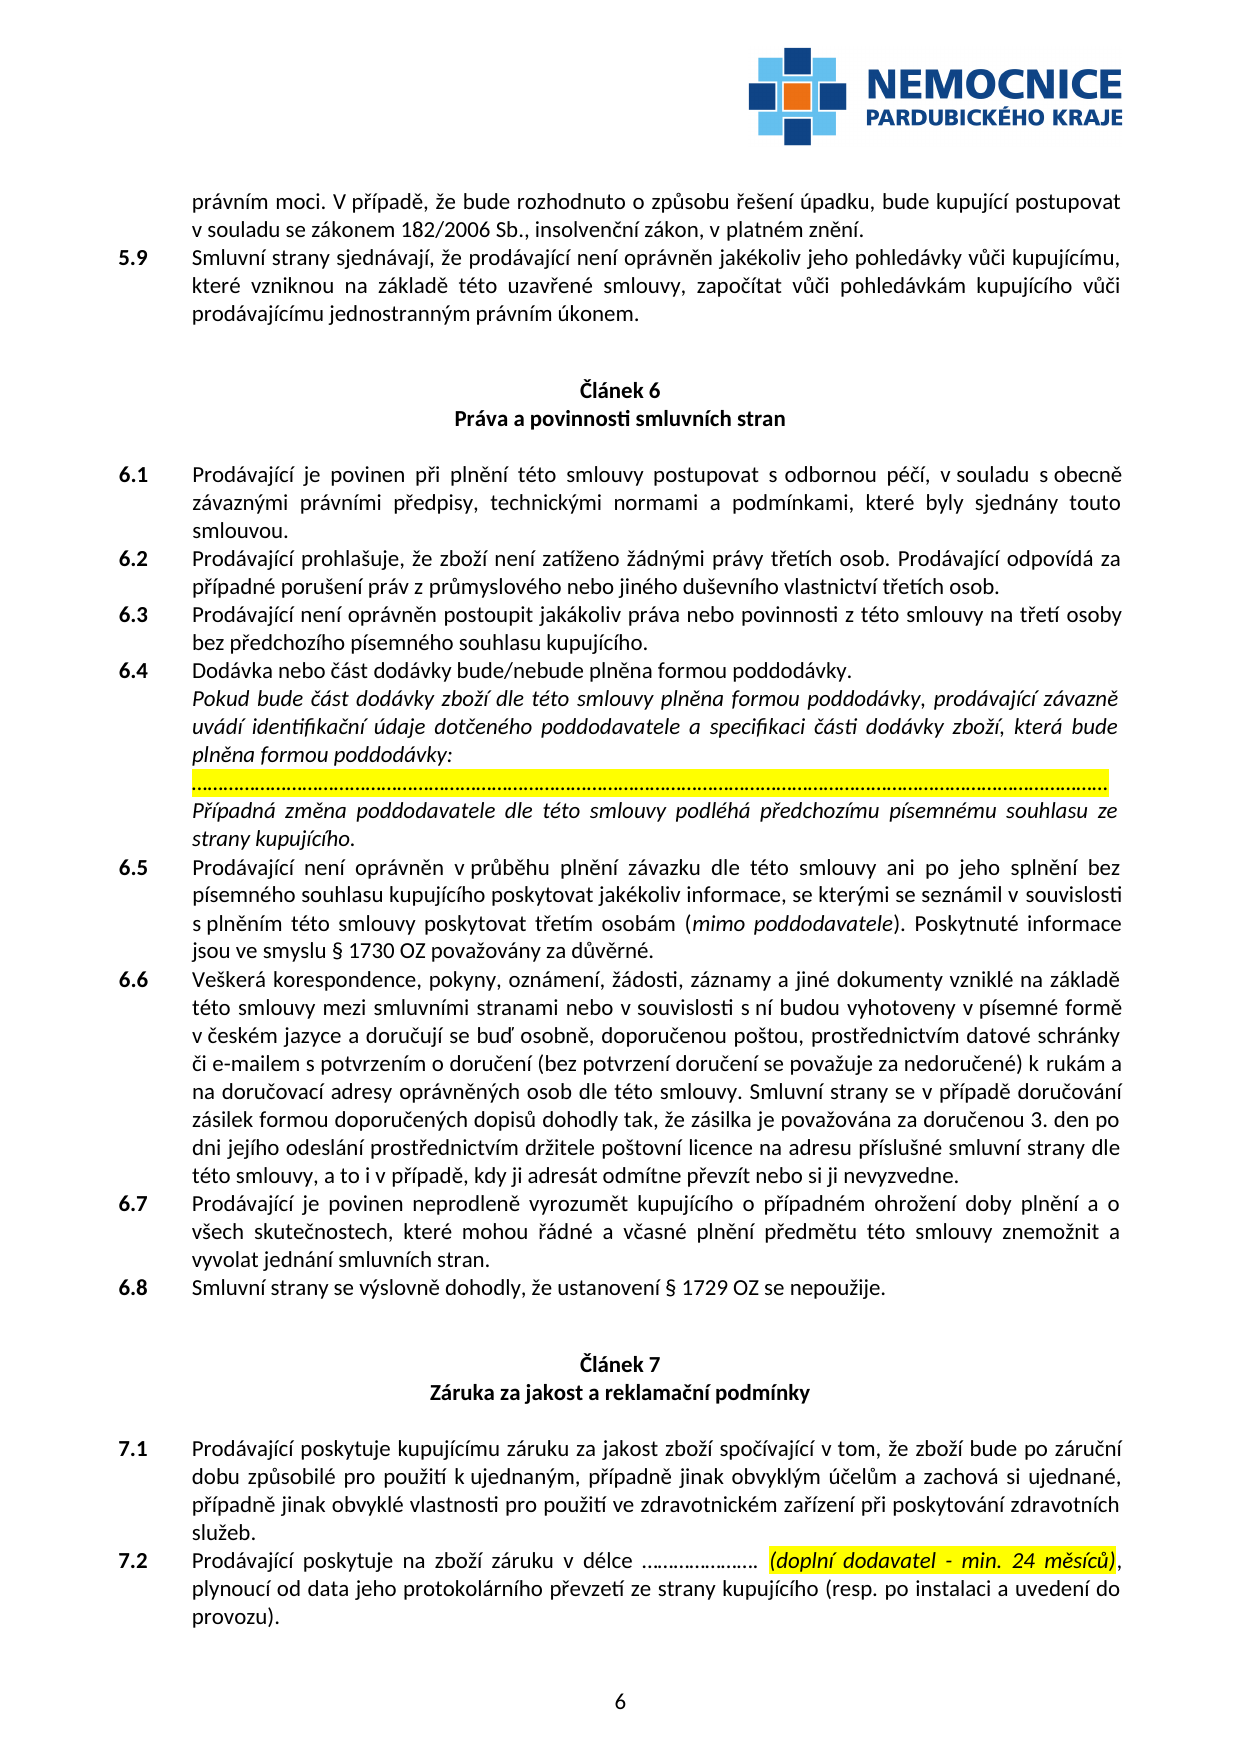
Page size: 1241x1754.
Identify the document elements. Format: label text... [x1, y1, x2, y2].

text 6.6 Veškerá korespondence, pokyny, oznámení, žádosti, záznamy a jiné dokumenty vzniklé na základě této smlouvy mezi smluvními stranami nebo v souvislosti s ní budou vyhotoveny v písemné formě v českém jazyce a doručují se buď osobně, doporučenou poštou, prostřednictvím datové schránky či e-mailem s potvrzením o doručení (bez potvrzení doručení se považuje za nedoručené) k rukám a na doručovací adresy oprávněných osob dle této smlouvy. Smluvní strany se v případě doručování zásilek formou doporučených dopisů dohodly tak, že zásilka je považována za doručenou 3. den po dni jejího odeslání prostřednictvím držitele poštovní licence na adresu příslušné smluvní strany dle této smlouvy, a to i v případě, kdy ji adresát odmítne převzít nebo si ji nevyzvedne. [119, 965, 1122, 1189]
text Článek 6 [118, 376, 1122, 404]
text 6.5 Prodávající není oprávněn v průběhu plnění závazku dle této smlouvy ani po jeho splnění bez písemného souhlasu kupujícího poskytovat jakékoliv informace, se kterými se seznámil v souvislosti s plněním této smlouvy poskytovat třetím osobám (mimo poddodavatele). Poskytnuté informace jsou ve smyslu § 1730 OZ považovány za důvěrné. [119, 853, 1122, 965]
text 6.3 Prodávající není oprávněn postoupit jakákoliv práva nebo povinnosti z této smlouvy na třetí osoby bez předchozího písemného souhlasu kupujícího. [118, 600, 1122, 656]
picture [747, 46, 1123, 147]
text 7.2 Prodávající poskytuje na zboží záruku v délce …………………. (doplní dodavatel - min. 24 měsíců), plynoucí od data jeho protokolárního převzetí ze strany kupujícího (resp. po instalaci a uvedení do provozu). [118, 1546, 1122, 1630]
text 6.7 Prodávající je povinen neprodleně vyrozumět kupujícího o případném ohrožení doby plnění a o všech skutečnostech, které mohou řádné a včasné plnění předmětu této smlouvy znemožnit a vyvolat jednání smluvních stran. [118, 1189, 1122, 1273]
text 5.9 Smluvní strany sjednávají, že prodávající není oprávněn jakékoliv jeho pohledávky vůči kupujícímu, které vzniknou na základě této uzavřené smlouvy, započítat vůči pohledávkám kupujícího vůči prodávajícímu jednostranným právním úkonem. [118, 243, 1122, 327]
text Článek 7 [118, 1350, 1122, 1378]
text 6.1 Prodávající je povinen při plnění této smlouvy postupovat s odbornou péčí, v souladu s obecně závaznými právními předpisy, technickými normami a podmínkami, které byly sjednány touto smlouvou. [119, 460, 1122, 544]
text Záruka za jakost a reklamační podmínky [118, 1378, 1122, 1406]
text Práva a povinnosti smluvních stran [118, 404, 1122, 432]
text 6.4 Dodávka nebo část dodávky bude/nebude plněna formou poddodávky. [118, 656, 1122, 684]
text ………………………………………………………………………………………………………………………………………………………… [118, 768, 1122, 797]
text Případná změna poddodavatele dle této smlouvy podléhá předchozímu písemnému souhlasu ze strany kupujícího. [118, 797, 1122, 853]
text 7.1 Prodávající poskytuje kupujícímu záruku za jakost zboží spočívající v tom, že zboží bude po záruční dobu způsobilé pro použití k ujednaným, případně jinak obvyklým účelům a zachová si ujednané, případně jinak obvyklé vlastnosti pro použití ve zdravotnickém zařízení při poskytování zdravotních služeb. [118, 1434, 1122, 1546]
text Pokud bude část dodávky zboží dle této smlouvy plněna formou poddodávky, prodávající závazně uvádí identifikační údaje dotčeného poddodavatele a specifikaci části dodávky zboží, která bude plněna formou poddodávky: [118, 684, 1122, 768]
text 6.2 Prodávající prohlašuje, že zboží není zatíženo žádnými právy třetích osob. Prodávající odpovídá za případné porušení práv z průmyslového nebo jiného duševního vlastnictví třetích osob. [118, 544, 1122, 600]
text 6.8 Smluvní strany se výslovně dohodly, že ustanovení § 1729 OZ se nepoužije. [118, 1273, 1122, 1301]
